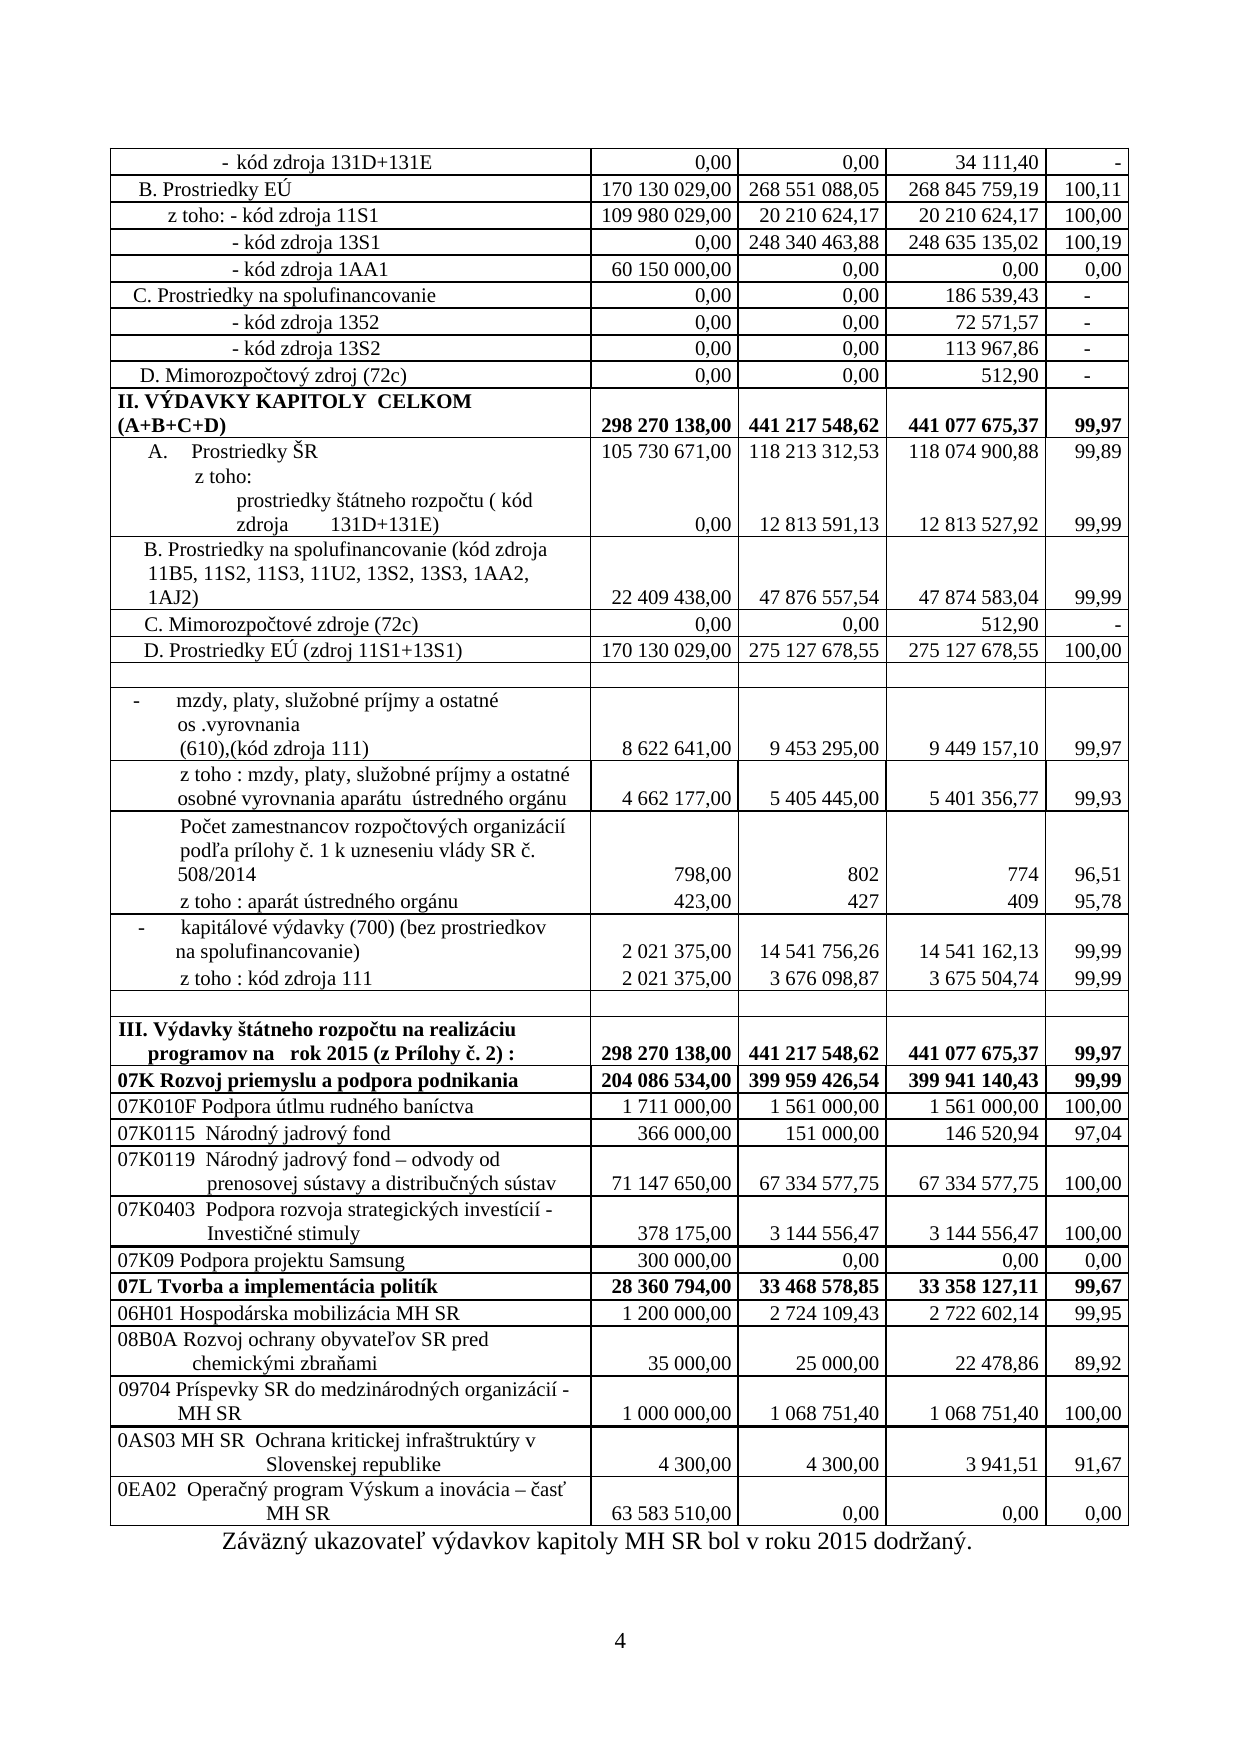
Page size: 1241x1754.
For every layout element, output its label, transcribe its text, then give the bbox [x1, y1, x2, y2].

table_cell 0,00 [592, 149, 737, 174]
table_cell z toho : kód zdroja 111 [111, 963, 590, 989]
table_cell 99,99 [1046, 537, 1128, 609]
table_cell 28 360 794,00 [592, 1274, 737, 1298]
table_cell 2 021 375,00 [591, 915, 738, 963]
table_cell 512,90 [887, 362, 1045, 387]
table_cell 378 175,00 [592, 1197, 737, 1245]
table_cell 0,00 [887, 256, 1045, 281]
table_cell 3 676 098,87 [739, 963, 886, 989]
table_cell 170 130 029,00 [592, 176, 737, 201]
table_cell 151 000,00 [739, 1120, 885, 1145]
table_cell [591, 663, 738, 687]
table_cell 99,99 [1046, 915, 1128, 963]
table_cell 0AS03 MH SR Ochrana kritickej infraštruktúry v Slovenskej republike [111, 1428, 590, 1476]
table_cell B. Prostriedky EÚ [111, 176, 590, 201]
table_cell 146 520,94 [887, 1120, 1045, 1145]
table_cell - [1047, 283, 1128, 307]
table_cell 4 662 177,00 [592, 761, 737, 809]
table_cell [1046, 812, 1128, 838]
table_cell - mzdy, platy, služobné príjmy a ostatné os .vyrovnania (610),(kód zdroja 111) [111, 688, 590, 760]
table_cell z toho: - kód zdroja 11S1 [111, 203, 590, 227]
table_cell 99,97 [1046, 1017, 1128, 1065]
table_cell 0,00 [739, 1477, 885, 1525]
table_cell 109 980 029,00 [592, 203, 737, 227]
table_cell 63 583 510,00 [592, 1477, 737, 1525]
table_cell 427 [739, 886, 886, 913]
table_cell 441 077 675,37 [887, 389, 1045, 437]
table_cell 99,99 [1046, 963, 1128, 989]
table_cell 99,97 [1047, 389, 1128, 437]
table_cell 99,67 [1047, 1274, 1128, 1298]
table_cell 0,00 [591, 610, 738, 636]
table_cell 275 127 678,55 [739, 637, 886, 662]
table_cell 89,92 [1047, 1327, 1128, 1375]
table_cell 07K010F Podpora útlmu rudného baníctva [111, 1094, 590, 1118]
table_cell 441 217 548,62 [739, 1017, 886, 1065]
table_cell [739, 663, 886, 687]
table_cell 1 711 000,00 [592, 1094, 737, 1118]
table_cell 07K Rozvoj priemyslu a podpora podnikania [111, 1066, 590, 1092]
table_cell 423,00 [591, 886, 738, 913]
table_cell 09704 Príspevky SR do medzinárodných organizácií - MH SR [111, 1377, 590, 1425]
table_cell 3 144 556,47 [887, 1197, 1045, 1245]
table_cell III. Výdavky štátneho rozpočtu na realizáciu programov na rok 2015 (z Prílohy č. 2) : [111, 1017, 590, 1065]
table_cell 409 [887, 886, 1045, 913]
table_cell [887, 812, 1045, 838]
table_cell 96,51 [1046, 838, 1128, 886]
table_cell - [1047, 362, 1128, 387]
table_cell [111, 663, 590, 687]
table_cell 0,00 [592, 230, 737, 254]
table_cell 100,00 [1047, 1147, 1128, 1195]
table_cell 0,00 [739, 610, 886, 636]
table_cell - kód zdroja 13S1 [111, 230, 590, 254]
table_cell 07K09 Podpora projektu Samsung [111, 1248, 590, 1272]
table_cell 0,00 [592, 309, 737, 334]
table_cell 0,00 [592, 283, 737, 307]
table_cell 25 000,00 [739, 1327, 885, 1375]
table_cell 1 068 751,40 [887, 1377, 1045, 1425]
table_cell 2 722 602,14 [887, 1301, 1045, 1325]
table_cell 97,04 [1047, 1120, 1128, 1145]
table_cell 399 941 140,43 [887, 1066, 1045, 1092]
table_cell - [1046, 610, 1128, 636]
table_cell [111, 991, 590, 1016]
table_cell 1 200 000,00 [592, 1301, 737, 1325]
table_cell - [1047, 336, 1128, 360]
table_cell z toho : aparát ústredného orgánu [111, 886, 590, 913]
table_cell 0,00 [1047, 256, 1128, 281]
table_cell 399 959 426,54 [739, 1066, 885, 1092]
table_cell 248 635 135,02 [887, 230, 1045, 254]
table_cell z toho: prostriedky štátneho rozpočtu ( kód zdroja 131D+131E) [111, 464, 590, 536]
table_cell - [1047, 309, 1128, 334]
table_cell 1 561 000,00 [887, 1094, 1045, 1118]
table_cell 06H01 Hospodárska mobilizácia MH SR [111, 1301, 590, 1325]
table_cell 2 021 375,00 [591, 963, 738, 989]
table_cell 08B0A Rozvoj ochrany obyvateľov SR pred chemickými zbraňami [111, 1327, 590, 1375]
table_cell 0,00 [591, 464, 738, 536]
table_cell B. Prostriedky na spolufinancovanie (kód zdroja 11B5, 11S2, 11S3, 11U2, 13S2, 13S3, 1AA2, 1AJ2) [111, 537, 590, 609]
table_cell 248 340 463,88 [739, 230, 885, 254]
table_cell 99,97 [1046, 688, 1128, 760]
table_cell 0,00 [739, 309, 885, 334]
table_cell 100,00 [1047, 203, 1128, 227]
table_cell 22 478,86 [887, 1327, 1045, 1375]
table_cell kapitálové výdavky (700) (bez prostriedkov na spolufinancovanie) [111, 915, 590, 963]
table_cell 113 967,86 [887, 336, 1045, 360]
table_cell 07K0119 Národný jadrový fond – odvody od prenosovej sústavy a distribučných sústav [111, 1147, 590, 1195]
table_cell [591, 991, 738, 1016]
table_cell 441 217 548,62 [739, 389, 886, 437]
table_cell 0,00 [592, 362, 737, 387]
table_cell 105 730 671,00 [591, 438, 738, 463]
table_cell 99,93 [1047, 761, 1128, 809]
table_cell C. Prostriedky na spolufinancovanie [111, 283, 590, 307]
table_cell 4 300,00 [739, 1428, 885, 1476]
table_cell 0,00 [739, 336, 885, 360]
table_cell 1 068 751,40 [739, 1377, 885, 1425]
table_cell Počet zamestnancov rozpočtových organizácií [111, 812, 590, 838]
table_cell 4 300,00 [592, 1428, 737, 1476]
table_cell - kód zdroja 13S2 [111, 336, 590, 360]
table_cell 204 086 534,00 [592, 1066, 737, 1092]
table_cell 275 127 678,55 [887, 637, 1045, 662]
table_cell 07K0115 Národný jadrový fond [111, 1120, 590, 1145]
table_cell 0,00 [739, 256, 885, 281]
table_cell 91,67 [1047, 1428, 1128, 1476]
table_cell 268 551 088,05 [739, 176, 885, 201]
table_cell [1046, 663, 1128, 687]
table_cell 100,00 [1047, 1197, 1128, 1245]
table_cell 100,00 [1047, 1377, 1128, 1425]
table_cell 3 941,51 [887, 1428, 1045, 1476]
table_cell 366 000,00 [592, 1120, 737, 1145]
table_cell 268 845 759,19 [887, 176, 1045, 201]
table_cell - [1047, 149, 1128, 174]
table_cell 9 449 157,10 [887, 688, 1045, 760]
table_cell 99,95 [1047, 1301, 1128, 1325]
table_cell 100,19 [1047, 230, 1128, 254]
table_cell 441 077 675,37 [887, 1017, 1045, 1065]
table_cell 170 130 029,00 [591, 637, 738, 662]
table_cell 33 468 578,85 [739, 1274, 885, 1298]
table_cell Prostriedky ŠR [111, 438, 590, 463]
table_cell 100,00 [1046, 637, 1128, 662]
table_cell 0,00 [739, 362, 885, 387]
table_cell [1046, 991, 1128, 1016]
table_cell 118 213 312,53 [739, 438, 886, 463]
text Záväzný ukazovateľ výdavkov kapitoly MH SR bol v roku 2015 dodržaný. [148, 1526, 1092, 1554]
table_cell 1 000 000,00 [592, 1377, 737, 1425]
table_cell 47 876 557,54 [739, 537, 886, 609]
table_cell kód zdroja 131D+131E [111, 149, 590, 174]
table_cell 512,90 [887, 610, 1045, 636]
table_cell 3 144 556,47 [739, 1197, 885, 1245]
table_cell 07L Tvorba a implementácia politík [111, 1274, 590, 1298]
table_cell 71 147 650,00 [592, 1147, 737, 1195]
table_cell 0,00 [1047, 1477, 1128, 1525]
table_cell 99,99 [1046, 464, 1128, 536]
table_cell - kód zdroja 1352 [111, 309, 590, 334]
table_cell 300 000,00 [592, 1248, 737, 1272]
table_cell 95,78 [1046, 886, 1128, 913]
table_cell 298 270 138,00 [591, 1017, 738, 1065]
table_cell 14 541 756,26 [739, 915, 886, 963]
table_cell II. VÝDAVKY KAPITOLY CELKOM (A+B+C+D) [111, 389, 590, 437]
table_cell 774 [887, 838, 1045, 886]
table_cell 35 000,00 [592, 1327, 737, 1375]
table_cell 20 210 624,17 [739, 203, 885, 227]
table_cell 100,11 [1047, 176, 1128, 201]
table_cell podľa prílohy č. 1 k uzneseniu vlády SR č. 508/2014 [111, 838, 590, 886]
table_cell 798,00 [591, 838, 738, 886]
table_cell 67 334 577,75 [739, 1147, 885, 1195]
table_cell 5 401 356,77 [887, 761, 1045, 809]
table_cell 47 874 583,04 [887, 537, 1045, 609]
table_cell [739, 991, 886, 1016]
table_cell 12 813 527,92 [887, 464, 1045, 536]
table_cell 0EA02 Operačný program Výskum a inovácia – časť MH SR [111, 1477, 590, 1525]
table_cell 0,00 [887, 1477, 1045, 1525]
table_cell 0,00 [887, 1248, 1045, 1272]
table_cell 8 622 641,00 [591, 688, 738, 760]
table_cell 14 541 162,13 [887, 915, 1045, 963]
table_cell 20 210 624,17 [887, 203, 1045, 227]
table_cell 2 724 109,43 [739, 1301, 885, 1325]
table_cell 0,00 [739, 149, 885, 174]
table_cell 99,89 [1046, 438, 1128, 463]
table_cell 0,00 [1047, 1248, 1128, 1272]
table_cell 100,00 [1047, 1094, 1128, 1118]
table_cell [887, 663, 1045, 687]
table_cell 802 [739, 838, 886, 886]
table_cell 0,00 [592, 336, 737, 360]
table_cell 67 334 577,75 [887, 1147, 1045, 1195]
table_cell 60 150 000,00 [592, 256, 737, 281]
table_cell 34 111,40 [887, 149, 1045, 174]
table_cell 118 074 900,88 [887, 438, 1045, 463]
table_cell 1 561 000,00 [739, 1094, 885, 1118]
table_cell 3 675 504,74 [887, 963, 1045, 989]
table_cell 186 539,43 [887, 283, 1045, 307]
table_cell 99,99 [1047, 1066, 1128, 1092]
table_cell 72 571,57 [887, 309, 1045, 334]
table_cell 9 453 295,00 [739, 688, 886, 760]
table_cell - kód zdroja 1AA1 [111, 256, 590, 281]
table_cell 5 405 445,00 [739, 761, 885, 809]
table_cell 07K0403 Podpora rozvoja strategických investícií -Investičné stimuly [111, 1197, 590, 1245]
table_cell 0,00 [739, 283, 885, 307]
table_cell 12 813 591,13 [739, 464, 886, 536]
table_cell [887, 991, 1045, 1016]
table_cell 33 358 127,11 [887, 1274, 1045, 1298]
table_cell 22 409 438,00 [591, 537, 738, 609]
table_cell C. Mimorozpočtové zdroje (72c) [111, 610, 590, 636]
table_cell [591, 812, 738, 838]
table_cell D. Mimorozpočtový zdroj (72c) [111, 362, 590, 387]
table_cell [739, 812, 886, 838]
table_cell 0,00 [739, 1248, 885, 1272]
table_cell z toho : mzdy, platy, služobné príjmy a ostatné osobné vyrovnania aparátu ústredného orgánu [111, 761, 590, 809]
table_cell D. Prostriedky EÚ (zdroj 11S1+13S1) [111, 637, 590, 662]
table_cell 298 270 138,00 [591, 389, 738, 437]
